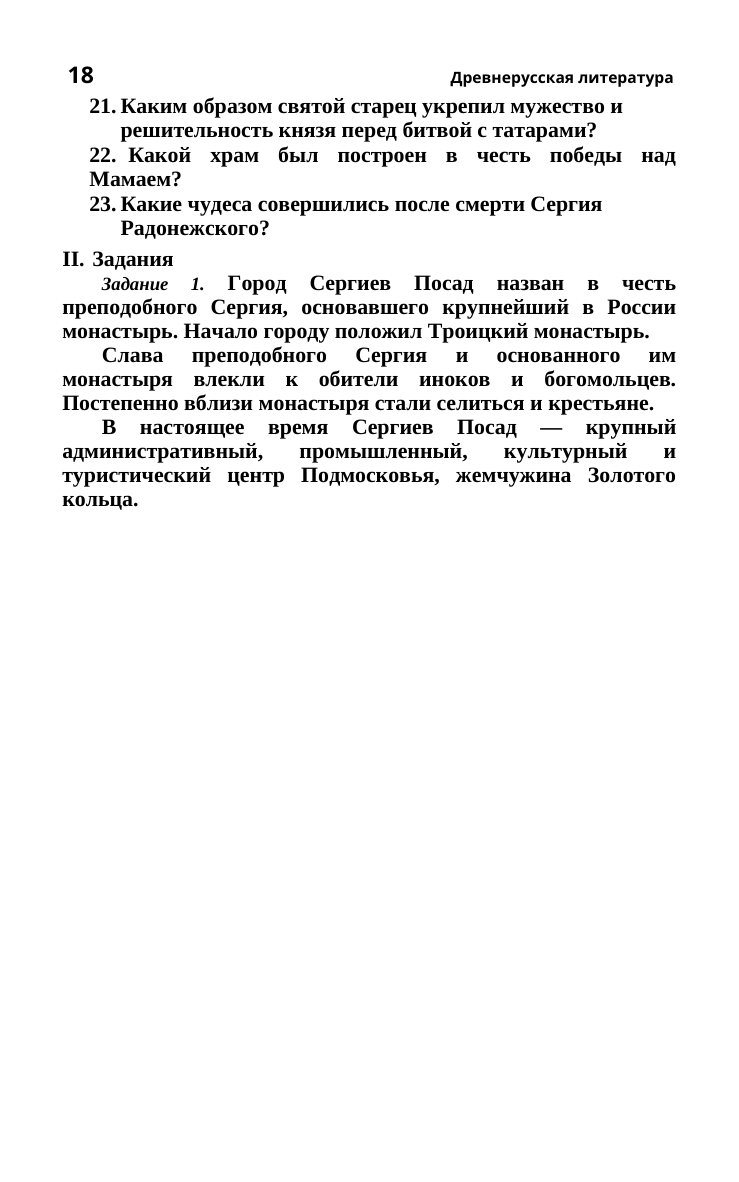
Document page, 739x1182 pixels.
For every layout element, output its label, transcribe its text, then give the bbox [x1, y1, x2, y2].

list Задания [62, 247, 677, 271]
list Каким образом святой старец укрепил мужество и решительность князя перед битвой с татарами? [89, 94, 677, 143]
text Задание 1. Город Сергиев Посад назван в честь преподобного Сергия, основавшего крупнейший в России монастырь. Начало городу положил Троицкий монастырь. [62, 271, 677, 343]
text В настоящее время Сергиев Посад — крупный административный, промышленный, культурный и туристический центр Подмосковья, жемчужина Золотого кольца. [62, 415, 677, 511]
list Какой храм был построен в честь победы над Мамаем? [89, 143, 677, 192]
list Какие чудеса совершились после смерти Сергия Радонежского? [89, 192, 677, 241]
text Слава преподобного Сергия и основанного им монастыря влекли к обители иноков и богомольцев. Постепенно вблизи монастыря стали селиться и крестьяне. [62, 343, 677, 415]
